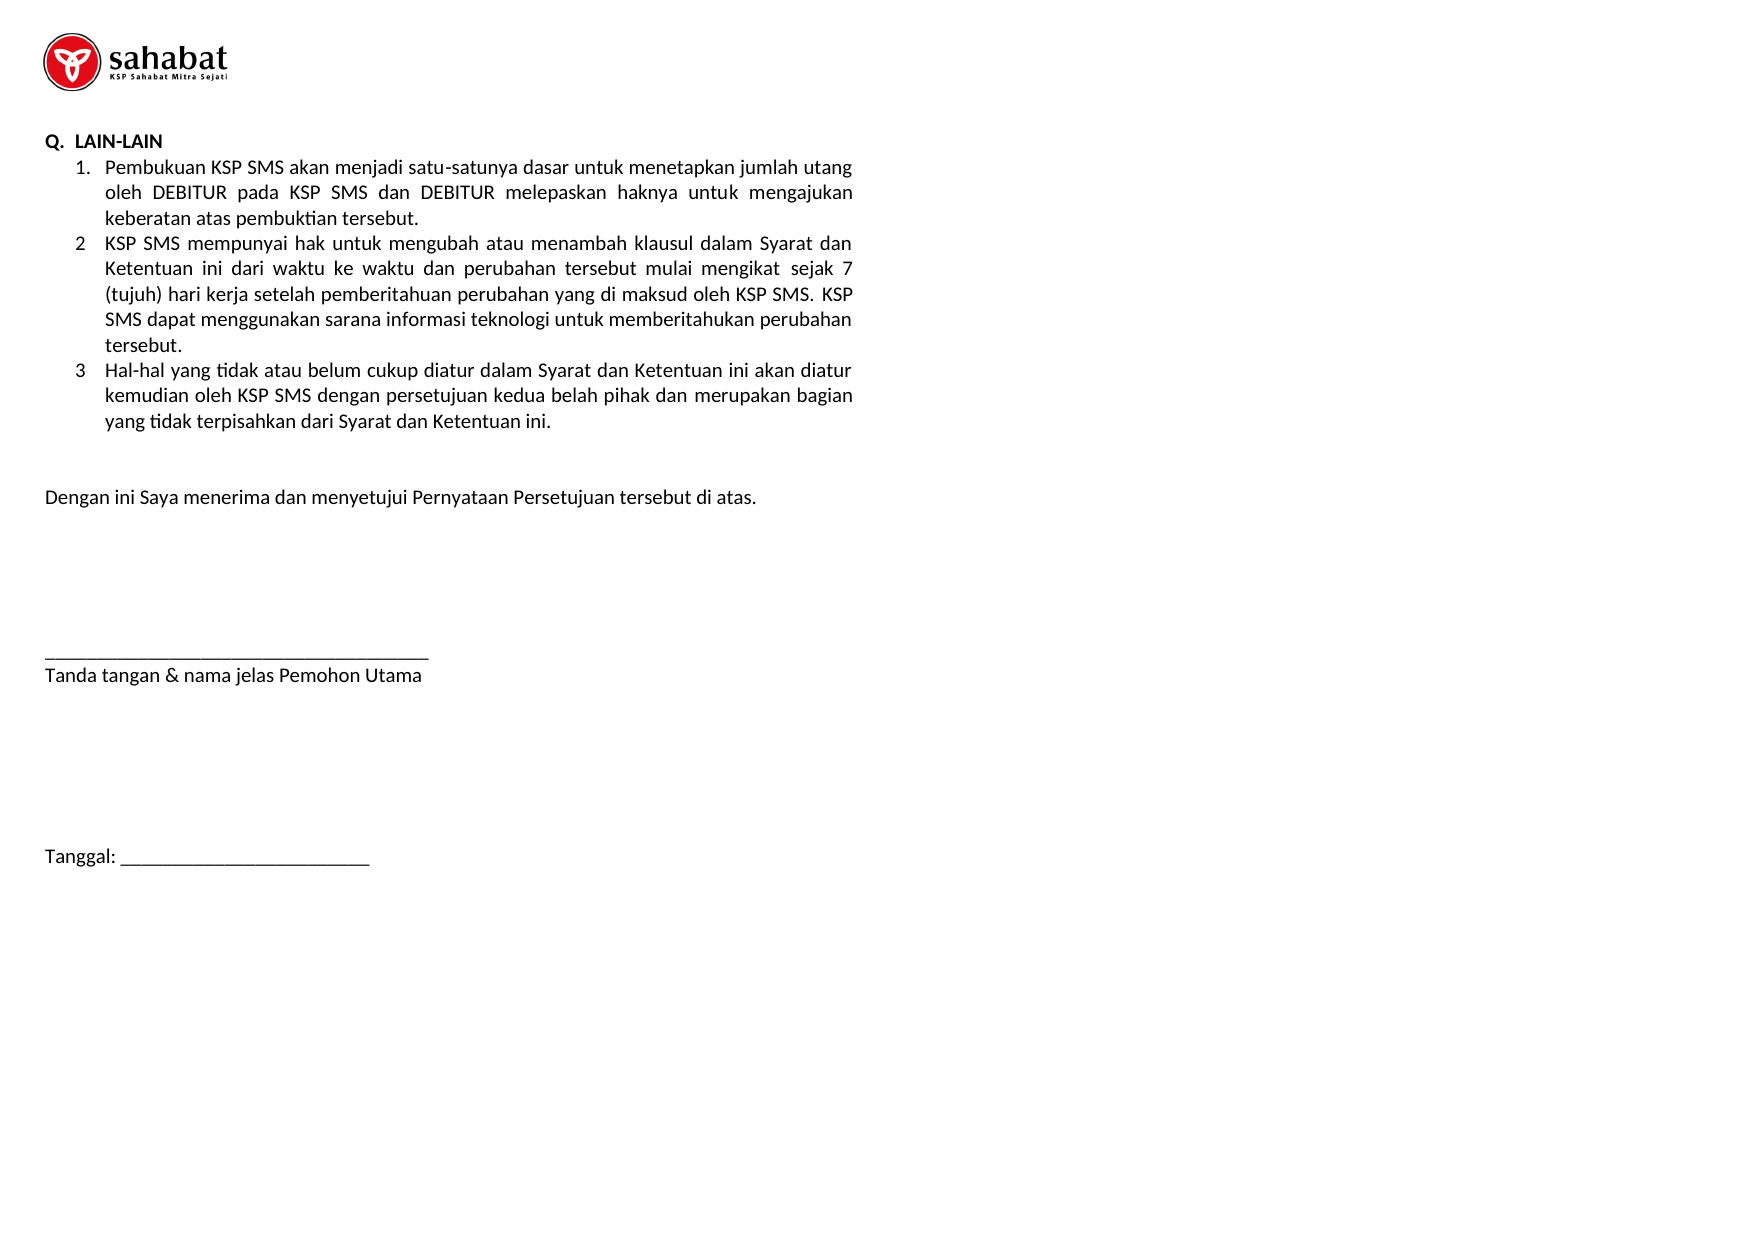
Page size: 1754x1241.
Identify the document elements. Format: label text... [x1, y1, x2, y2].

text _____________________________________ [45, 637, 853, 662]
picture [40, 24, 231, 97]
text Tanggal: ________________________ [45, 843, 853, 868]
text Q. LAIN-LAIN [45, 128, 853, 154]
text Tanda tangan & nama jelas Pemohon Utama [45, 662, 853, 688]
text 3 Hal-hal yang tidak atau belum cukup diatur dalam Syarat dan Ketentuan ini akan diatur kemudian oleh KSP SMS dengan persetujuan kedua belah pihak dan merupakan bagian yang tidak terpisahkan dari Syarat dan Ketentuan ini. [75, 357, 853, 433]
text Dengan ini Saya menerima dan menyetujui Pernyataan Persetujuan tersebut di atas. [45, 484, 853, 510]
text 1. Pembukuan KSP SMS akan menjadi satu-satunya dasar untuk menetapkan jumlah utang oleh DEBITUR pada KSP SMS dan DEBITUR melepaskan haknya untuk mengajukan keberatan atas pembuktian tersebut. [75, 154, 853, 230]
text 2 KSP SMS mempunyai hak untuk mengubah atau menambah klausul dalam Syarat dan Ketentuan ini dari waktu ke waktu dan perubahan tersebut mulai mengikat sejak 7 (tujuh) hari kerja setelah pemberitahuan perubahan yang di maksud oleh KSP SMS. KSP SMS dapat menggunakan sarana informasi teknologi untuk memberitahukan perubahan tersebut. [75, 230, 853, 357]
